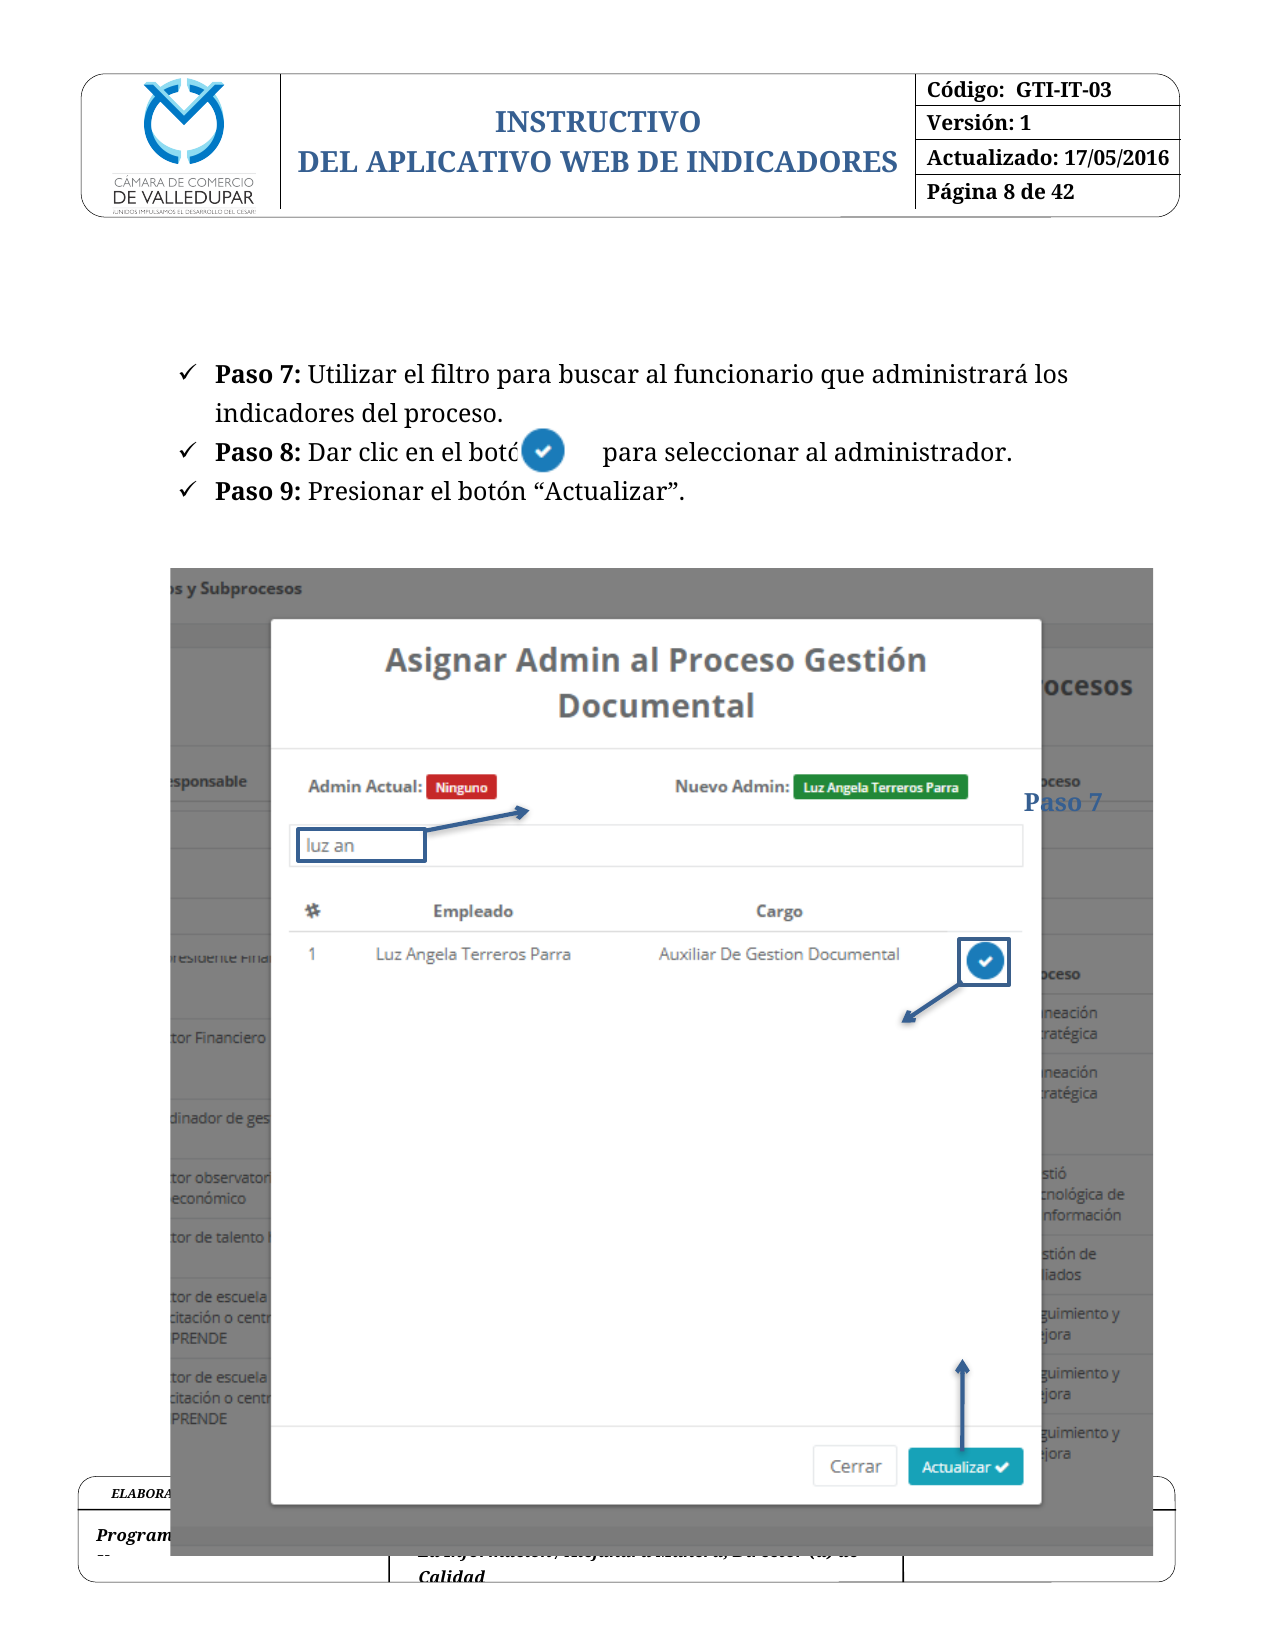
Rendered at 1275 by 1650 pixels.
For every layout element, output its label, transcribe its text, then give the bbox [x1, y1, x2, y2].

list Paso 8: Dar clic en el botón para seleccionar al administrador. [568, 435, 1098, 469]
picture [170, 568, 1154, 1556]
list Paso 9: Presionar el botón “Actualizar”. [177, 474, 1098, 508]
picture [517, 424, 568, 474]
picture [112, 78, 256, 214]
list Paso 8: Dar clic en el botón para seleccionar al administrador. [177, 435, 517, 469]
list Paso 7: Utilizar el filtro para buscar al funcionario que administrará los indicadores del proceso. [177, 356, 1098, 430]
